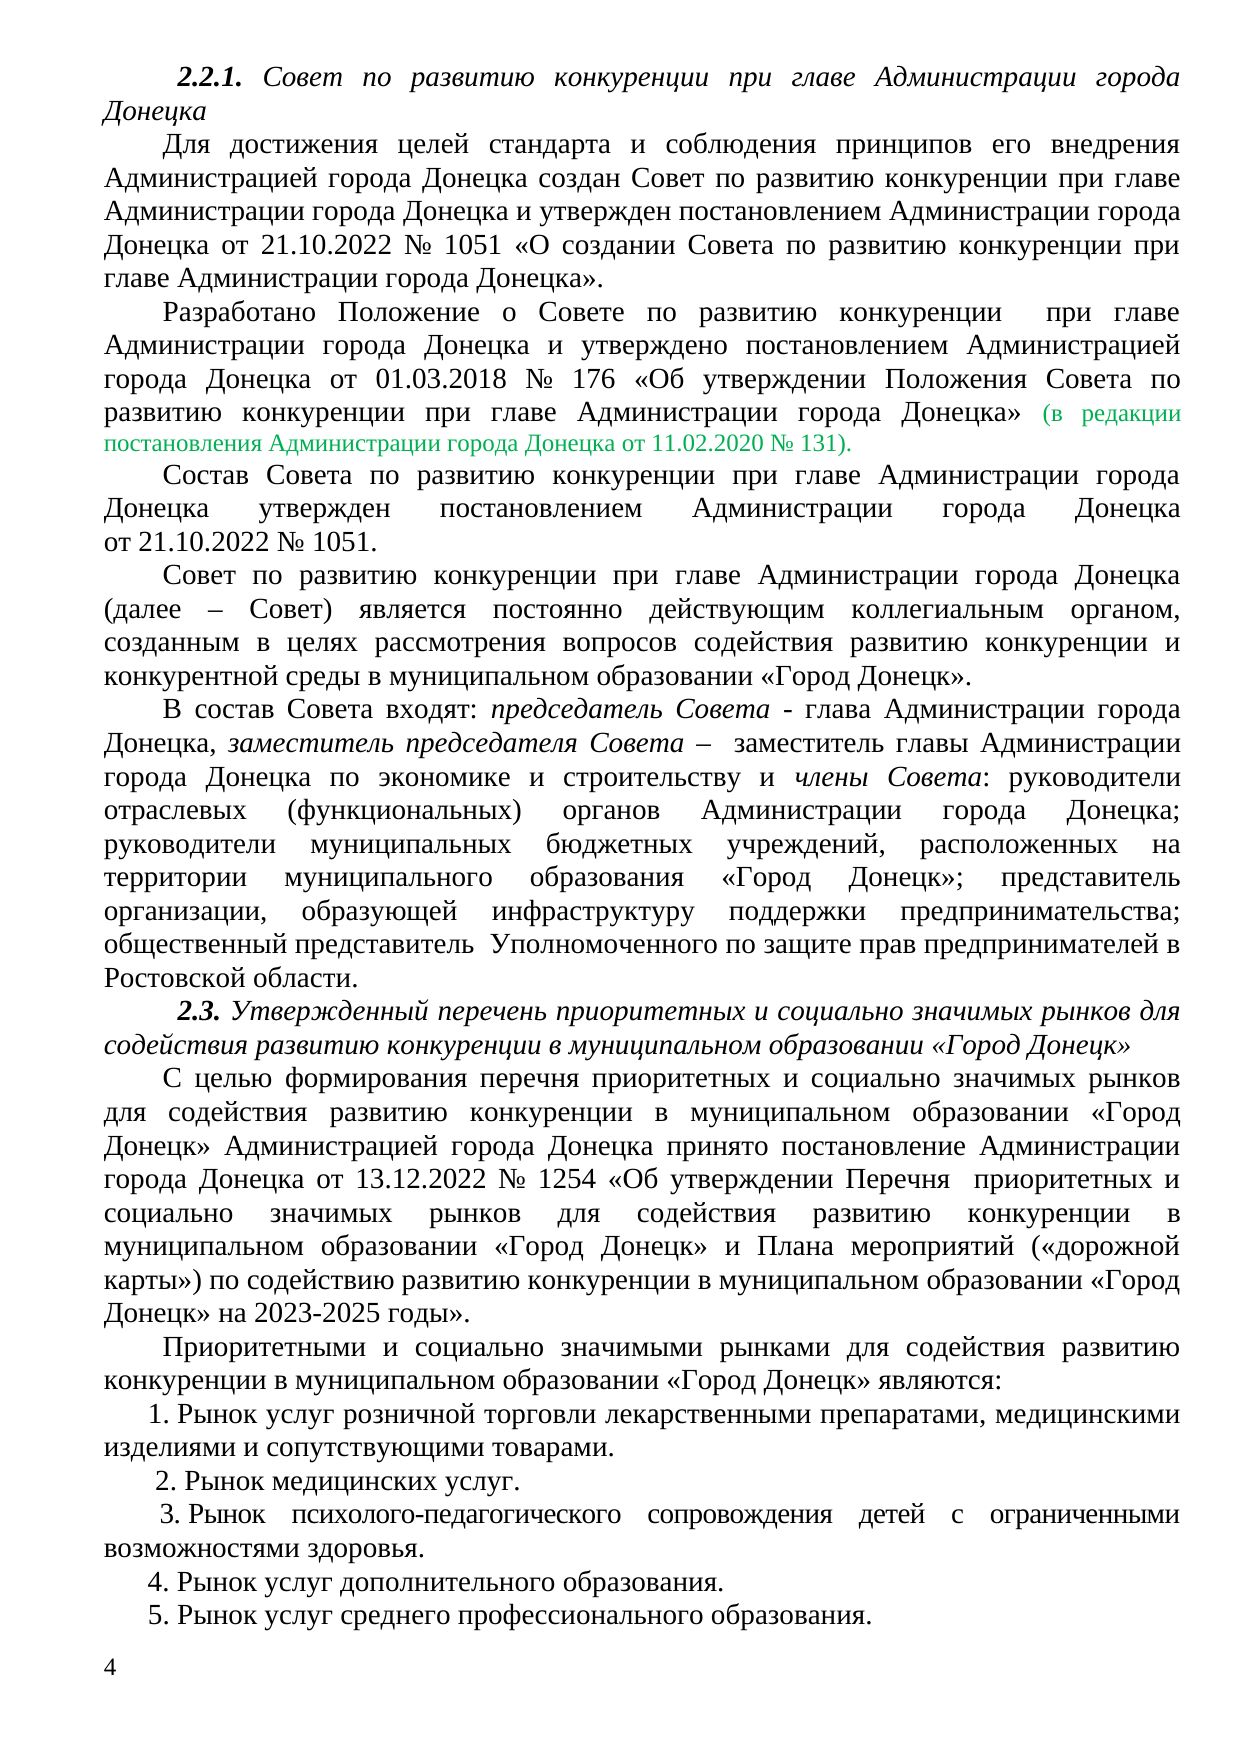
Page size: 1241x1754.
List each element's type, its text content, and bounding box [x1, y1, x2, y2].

text Приоритетными и социально значимыми рынками для содействия развитию конкуренции в муниципальном образовании «Город Донецк» являются: [103, 1329, 1181, 1396]
text В состав Совета входят: председатель Совета - глава Администрации города Донецка, заместитель председателя Совета – заместитель главы Администрации города Донецка по экономике и строительству и члены Совета: руководители отраслевых (функциональных) органов Администрации города Донецка; руководители муниципальных бюджетных учреждений, расположенных на территории муниципального образования «Город Донецк»; представитель организации, образующей инфраструктуру поддержки предпринимательства; общественный представитель Уполномоченного по защите прав предпринимателей в Ростовской области. [103, 692, 1181, 993]
text 2.3. Утвержденный перечень приоритетных и социально значимых рынков для содействия развитию конкуренции в муниципальном образовании «Город Донецк» [103, 993, 1181, 1061]
text Состав Совета по развитию конкуренции при главе Администрации города Донецка утвержден постановлением Администрации города Донецка от 21.10.2022 № 1051. [103, 457, 1181, 557]
text 5. Рынок услуг среднего профессионального образования. [103, 1597, 1181, 1631]
text 2. Рынок медицинских услуг. [103, 1463, 1181, 1497]
text Разработано Положение о Совете по развитию конкуренции при главе Администрации города Донецка и утверждено постановлением Администрацией города Донецка от 01.03.2018 № 176 «Об утверждении Положения Совета по развитию конкуренции при главе Администрации города Донецка» (в редакции постановления Администрации города Донецка от 11.02.2020 № 131). [103, 294, 1181, 457]
text Совет по развитию конкуренции при главе Администрации города Донецка (далее – Совет) является постоянно действующим коллегиальным органом, созданным в целях рассмотрения вопросов содействия развитию конкуренции и конкурентной среды в муниципальном образовании «Город Донецк». [103, 557, 1181, 692]
text С целью формирования перечня приоритетных и социально значимых рынков для содействия развитию конкуренции в муниципальном образовании «Город Донецк» Администрацией города Донецка принято постановление Администрации города Донецка от 13.12.2022 № 1254 «Об утверждении Перечня приоритетных и социально значимых рынков для содействия развитию конкуренции в муниципальном образовании «Город Донецк» и Плана мероприятий («дорожной карты») по содействию развитию конкуренции в муниципальном образовании «Город Донецк» на 2023-2025 годы». [103, 1061, 1181, 1329]
text 3. Рынок психолого-педагогического сопровождения детей с ограниченными возможностями здоровья. [103, 1497, 1181, 1564]
text Для достижения целей стандарта и соблюдения принципов его внедрения Администрацией города Донецка создан Совет по развитию конкуренции при главе Администрации города Донецка и утвержден постановлением Администрации города Донецка от 21.10.2022 № 1051 «О создании Совета по развитию конкуренции при главе Администрации города Донецка». [103, 126, 1181, 294]
text 1. Рынок услуг розничной торговли лекарственными препаратами, медицинскими изделиями и сопутствующими товарами. [103, 1396, 1181, 1463]
text 4. Рынок услуг дополнительного образования. [103, 1564, 1181, 1597]
text 2.2.1. Совет по развитию конкуренции при главе Администрации города Донецка [103, 59, 1181, 126]
